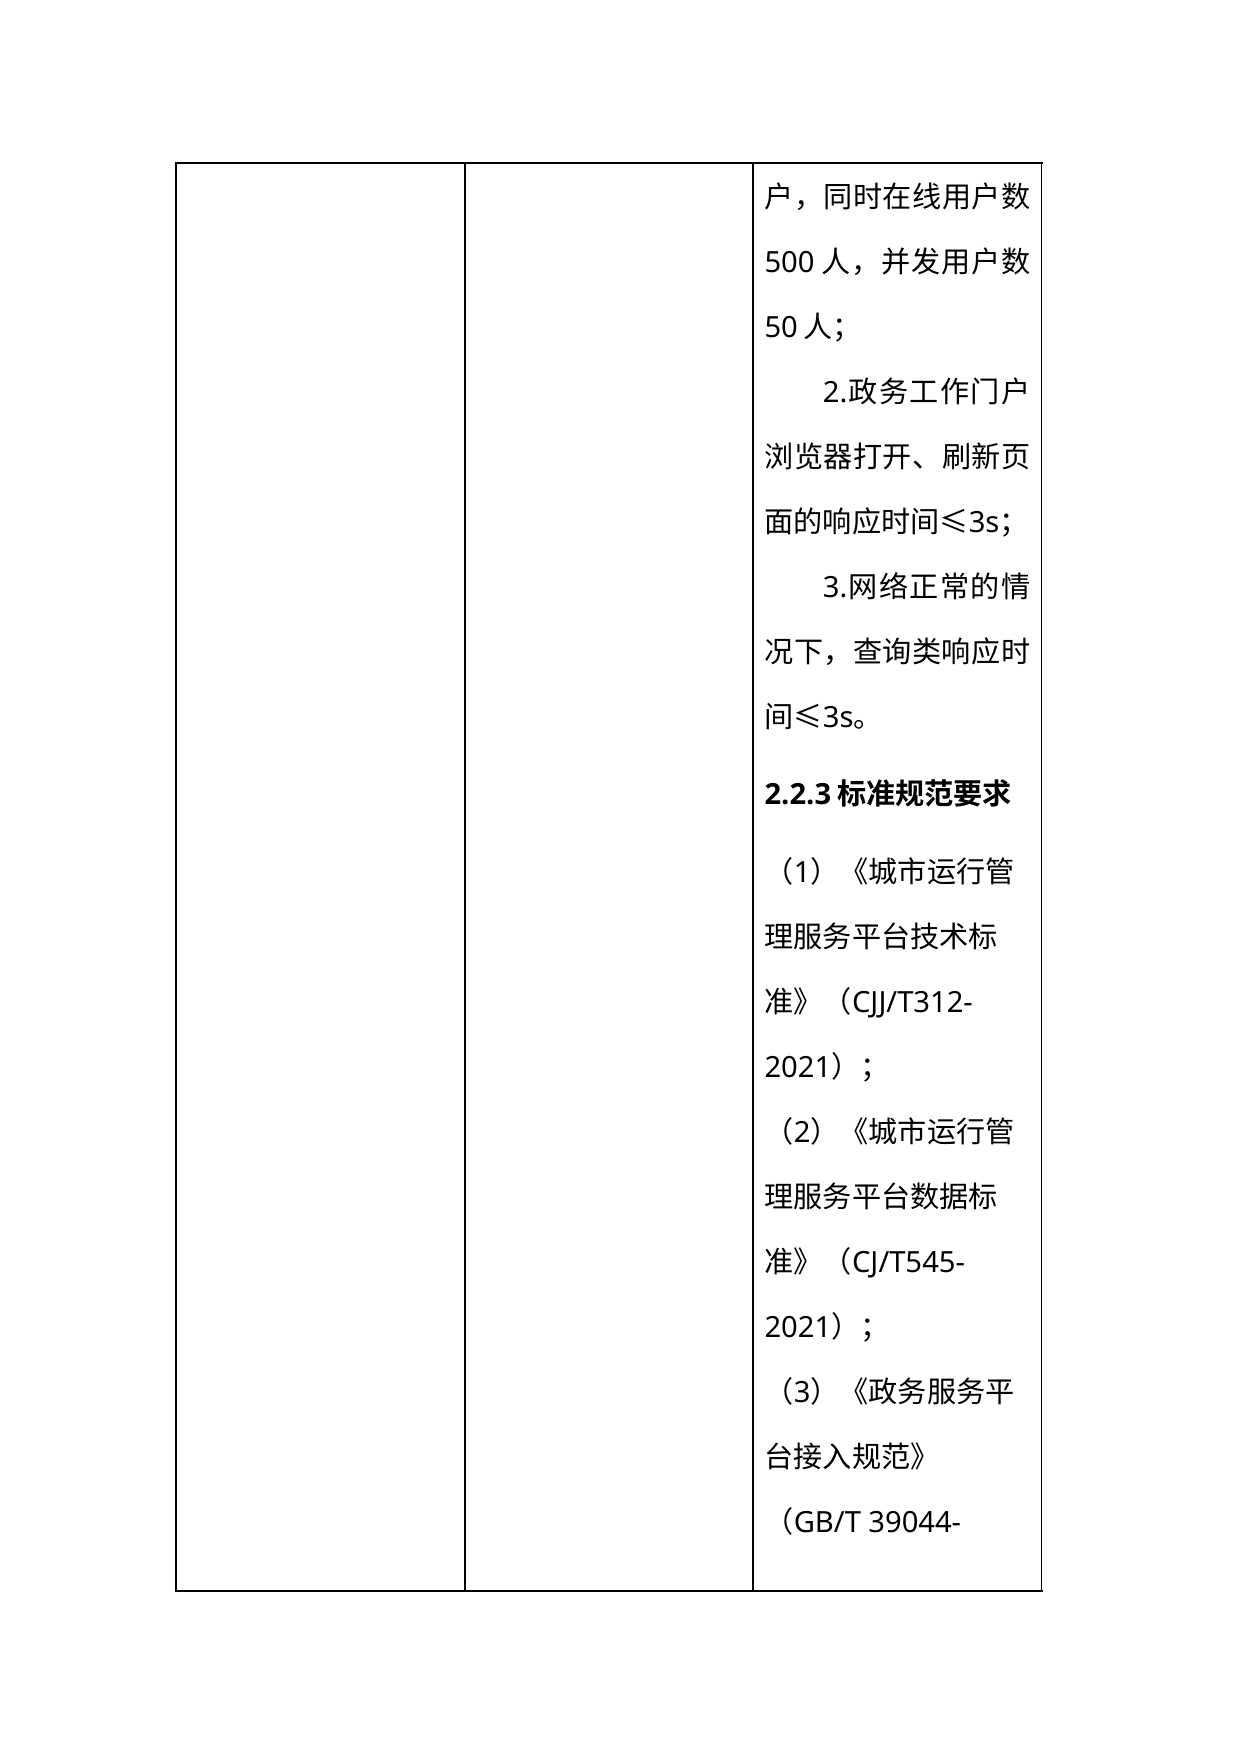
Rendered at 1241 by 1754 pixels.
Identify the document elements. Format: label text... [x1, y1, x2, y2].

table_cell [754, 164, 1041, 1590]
table_cell [177, 164, 464, 1590]
table_cell 1 [466, 164, 752, 1590]
